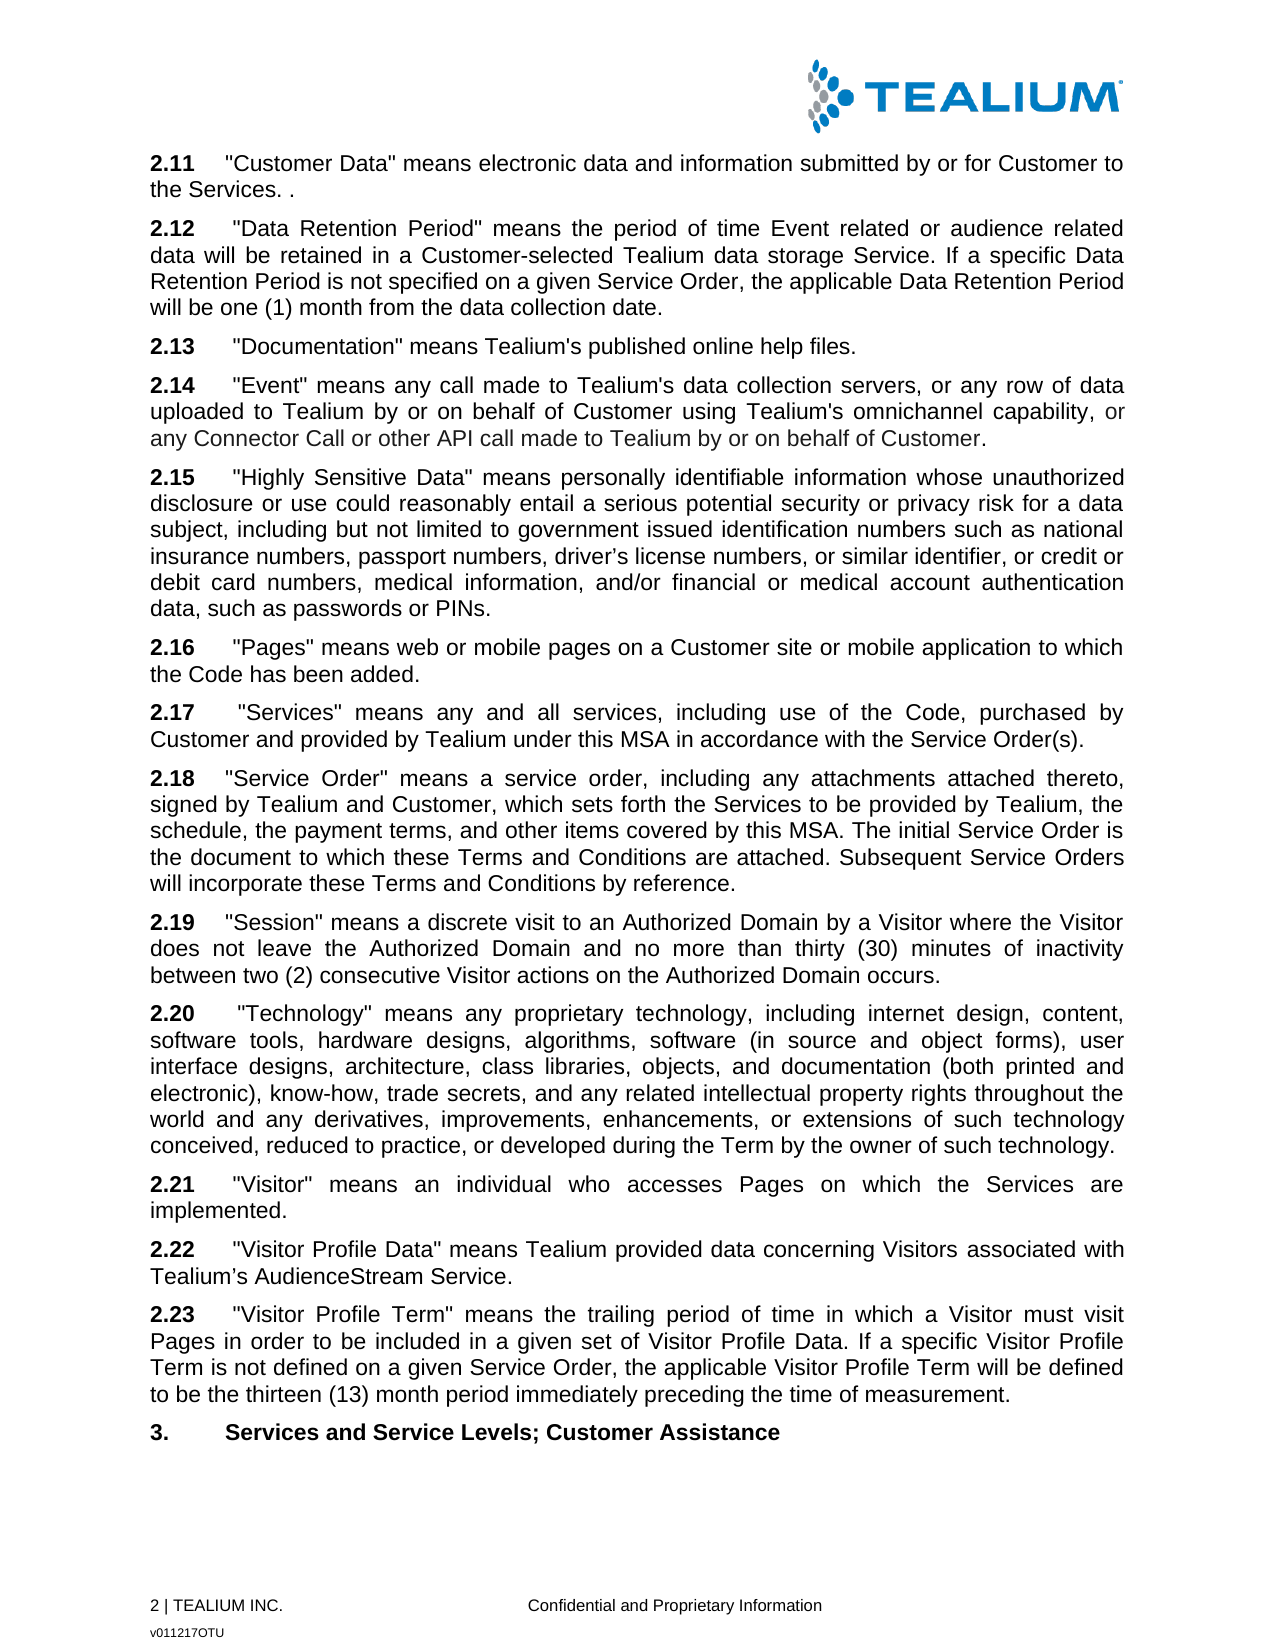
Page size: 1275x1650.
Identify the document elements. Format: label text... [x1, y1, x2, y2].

list "Data Retention Period" means the period of time Event related or audience related data will be retained in a Customer-selected Tealium data storage Service. If a specific Data Retention Period is not specified on a given Service Order, the applicable Data Retention Period will be one (1) month from the data collection date. [150, 215, 1125, 321]
list "Visitor" means an individual who accesses Pages on which the Services are implemented. [150, 1171, 1125, 1224]
list "Highly Sensitive Data" means personally identifiable information whose unauthorized disclosure or use could reasonably entail a serious potential security or privacy risk for a data subject, including but not limited to government issued identification numbers such as national insurance numbers, passport numbers, driver’s license numbers, or similar identifier, or credit or debit card numbers, medical information, and/or financial or medical account authentication data, such as passwords or PINs. [150, 463, 1125, 622]
list "Visitor Profile Term" means the trailing period of time in which a Visitor must visit Pages in order to be included in a given set of Visitor Profile Data. If a specific Visitor Profile Term is not defined on a given Service Order, the applicable Visitor Profile Term will be defined to be the thirteen (13) month period immediately preceding the time of measurement. [150, 1301, 1125, 1407]
list "Service Order" means a service order, including any attachments attached thereto, signed by Tealium and Customer, which sets forth the Services to be provided by Tealium, the schedule, the payment terms, and other items covered by this MSA. The initial Service Order is the document to which these Terms and Conditions are attached. Subsequent Service Orders will incorporate these Terms and Conditions by reference. [150, 764, 1125, 896]
list "Documentation" means Tealium's published online help files. [150, 333, 1125, 359]
list "Customer Data" means electronic data and information submitted by or for Customer to the Services. . [150, 150, 1125, 203]
list "Visitor Profile Data" means Tealium provided data concerning Visitors associated with Tealium’s AudienceStream Service. [150, 1236, 1125, 1289]
list "Services" means any and all services, including use of the Code, purchased by Customer and provided by Tealium under this MSA in accordance with the Service Order(s). [150, 699, 1125, 752]
list "Pages" means web or mobile pages on a Customer site or mobile application to which the Code has been added. [150, 634, 1125, 687]
list "Event" means any call made to Tealium's data collection servers, or any row of data uploaded to Tealium by or on behalf of Customer using Tealium's omnichannel capability, or any Connector Call or other API call made to Tealium by or on behalf of Customer. [150, 372, 1125, 451]
list Services and Service Levels; Customer Assistance [150, 1419, 1125, 1446]
list "Session" means a discrete visit to an Authorized Domain by a Visitor where the Visitor does not leave the Authorized Domain and no more than thirty (30) minutes of inactivity between two (2) consecutive Visitor actions on the Authorized Domain occurs. [150, 909, 1125, 988]
list "Technology" means any proprietary technology, including internet design, content, software tools, hardware designs, algorithms, software (in source and object forms), user interface designs, architecture, class libraries, objects, and documentation (both printed and electronic), know-how, trade secrets, and any related intellectual property rights throughout the world and any derivatives, improvements, enhancements, or extensions of such technology conceived, reduced to practice, or developed during the Term by the owner of such technology. [150, 1000, 1125, 1158]
picture [804, 55, 1125, 138]
